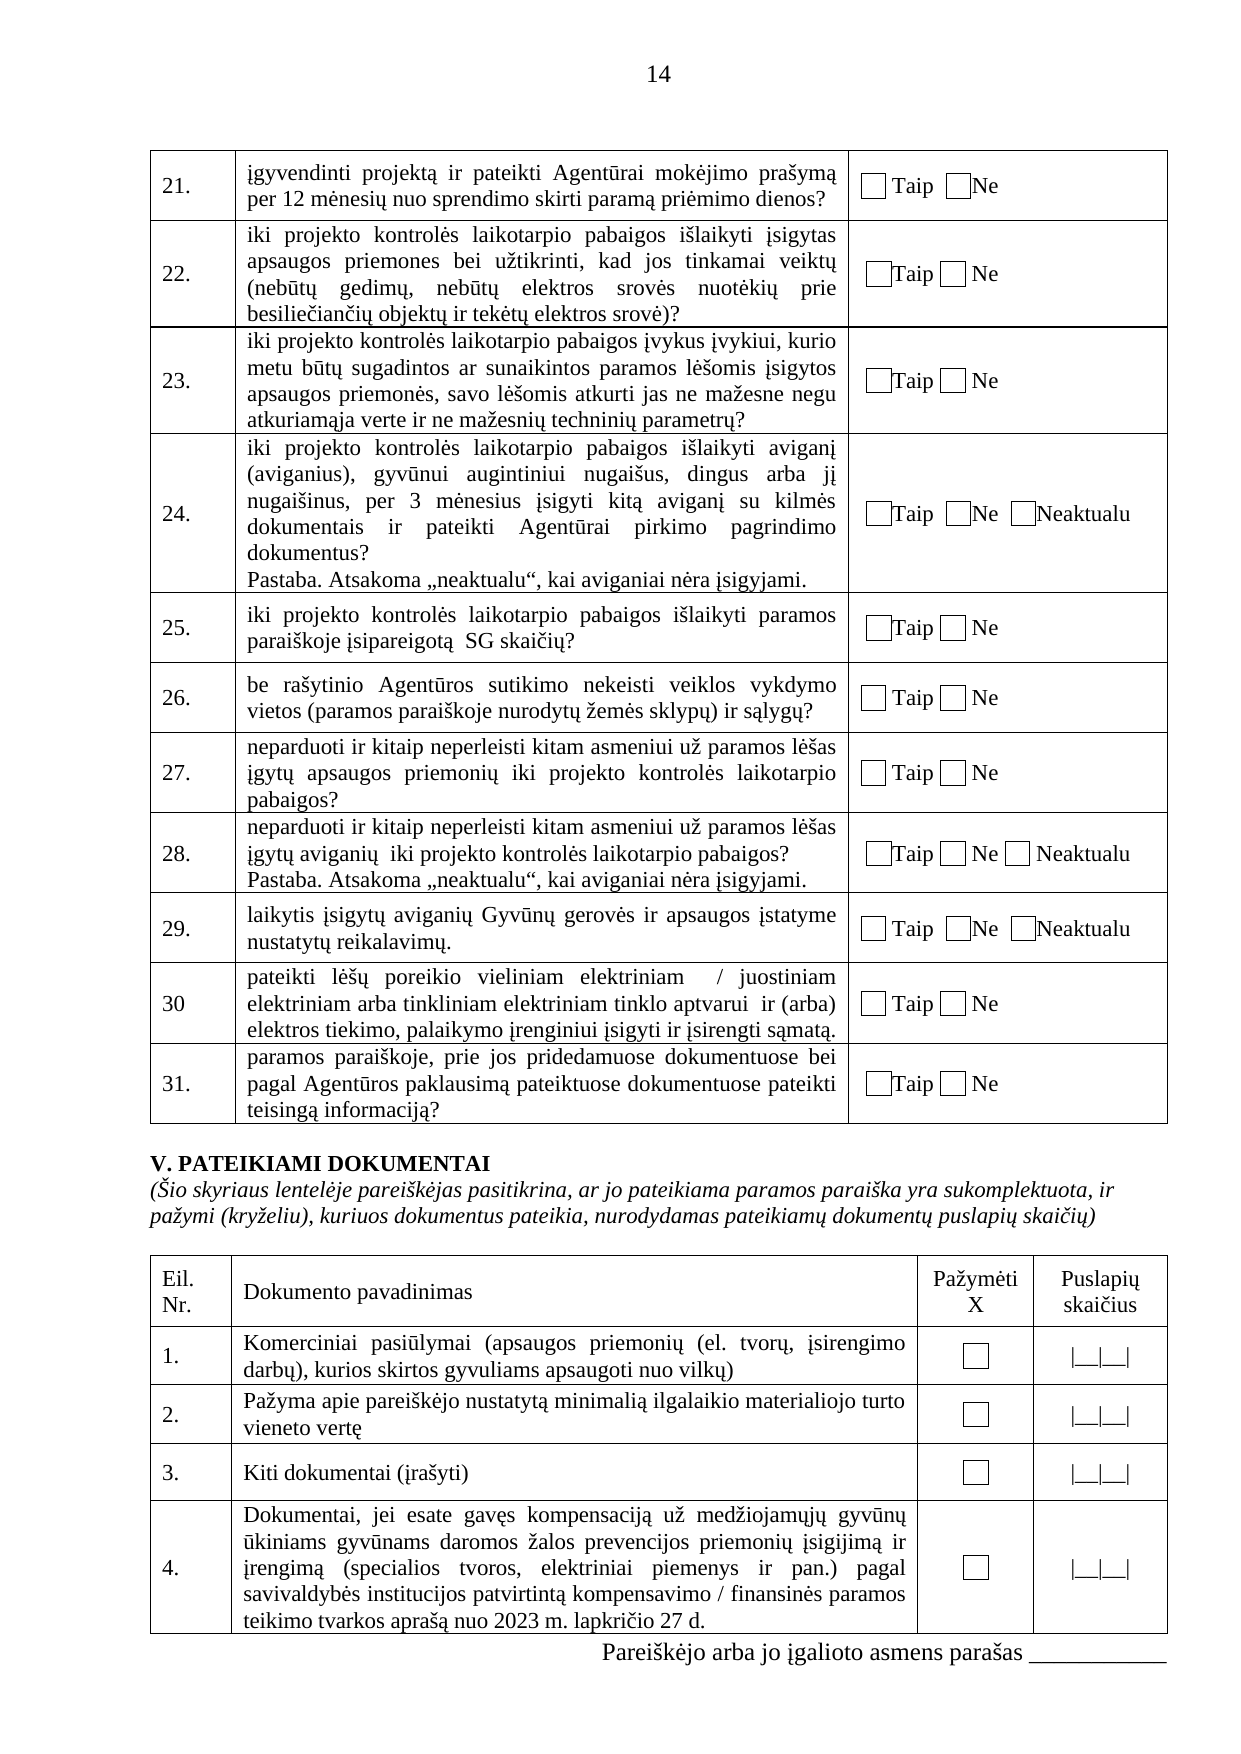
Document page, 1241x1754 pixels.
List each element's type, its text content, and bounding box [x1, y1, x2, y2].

table_cell 27. [151, 733, 235, 812]
table_cell Dokumentai, jei esate gavęs kompensaciją už medžiojamųjų gyvūnų ūkiniams gyvūnams daromos žalos prevencijos priemonių įsigijimą ir įrengimą (specialios tvoros, elektriniai piemenys ir pan.) pagal savivaldybės institucijos patvirtintą kompensavimo / finansinės paramos teikimo tvarkos aprašą nuo 2023 m. lapkričio 27 d. [232, 1501, 917, 1633]
table_cell 24. [151, 434, 235, 592]
table_cell Taip Ne [849, 1044, 1167, 1122]
table_cell [918, 1444, 1033, 1500]
table_cell Taip Ne [849, 221, 1167, 326]
table_cell Taip Ne [849, 733, 1167, 812]
table_cell Taip Ne Neaktualu [849, 434, 1167, 592]
table_cell [918, 1385, 1033, 1443]
table_cell iki projekto kontrolės laikotarpio pabaigos išlaikyti įsigytas apsaugos priemones bei užtikrinti, kad jos tinkamai veiktų (nebūtų gedimų, nebūtų elektros srovės nuotėkių prie besiliečiančių objektų ir tekėtų elektros srovė)? [236, 221, 848, 326]
table_cell [918, 1501, 1033, 1633]
table_cell |__|__| [1034, 1327, 1167, 1384]
table_cell pateikti lėšų poreikio vieliniam elektriniam / juostiniam elektriniam arba tinkliniam elektriniam tinklo aptvarui ir (arba) elektros tiekimo, palaikymo įrenginiui įsigyti ir įsirengti sąmatą. [236, 963, 848, 1042]
table_cell Taip Ne Neaktualu [849, 893, 1167, 962]
table_cell iki projekto kontrolės laikotarpio pabaigos išlaikyti aviganį (aviganius), gyvūnui augintiniui nugaišus, dingus arba jį nugaišinus, per 3 mėnesius įsigyti kitą aviganį su kilmės dokumentais ir pateikti Agentūrai pirkimo pagrindimo dokumentus? Pastaba. Atsakoma „neaktualu“, kai aviganiai nėra įsigyjami. [236, 434, 848, 592]
table_cell 30 [151, 963, 235, 1042]
table_cell iki projekto kontrolės laikotarpio pabaigos išlaikyti paramos paraiškoje įsipareigotą SG skaičių? [236, 593, 848, 662]
table_cell 26. [151, 663, 235, 732]
table_cell 2. [151, 1385, 231, 1443]
table_cell neparduoti ir kitaip neperleisti kitam asmeniui už paramos lėšas įgytų apsaugos priemonių iki projekto kontrolės laikotarpio pabaigos? [236, 733, 848, 812]
table_header Eil. Nr. [151, 1256, 231, 1326]
table_cell Taip Ne [849, 593, 1167, 662]
table_cell |__|__| [1034, 1501, 1167, 1633]
table_cell neparduoti ir kitaip neperleisti kitam asmeniui už paramos lėšas įgytų aviganių iki projekto kontrolės laikotarpio pabaigos? Pastaba. Atsakoma „neaktualu“, kai aviganiai nėra įsigyjami. [236, 813, 848, 892]
table_cell iki projekto kontrolės laikotarpio pabaigos įvykus įvykiui, kurio metu būtų sugadintos ar sunaikintos paramos lėšomis įsigytos apsaugos priemonės, savo lėšomis atkurti jas ne mažesne negu atkuriamąja verte ir ne mažesnių techninių parametrų? [236, 328, 848, 433]
table_header Dokumento pavadinimas [232, 1256, 917, 1326]
table_cell 29. [151, 893, 235, 962]
table_cell 21. [151, 151, 235, 220]
table_cell 23. [151, 328, 235, 433]
table_header Puslapių skaičius [1034, 1256, 1167, 1326]
table_cell Taip Ne Neaktualu [849, 813, 1167, 892]
table_cell Taip Ne [849, 963, 1167, 1042]
table_cell Pažyma apie pareiškėjo nustatytą minimalią ilgalaikio materialiojo turto vieneto vertę [232, 1385, 917, 1443]
table_cell laikytis įsigytų aviganių Gyvūnų gerovės ir apsaugos įstatyme nustatytų reikalavimų. [236, 893, 848, 962]
table_cell [918, 1327, 1033, 1384]
table_cell 4. [151, 1501, 231, 1633]
table_cell 22. [151, 221, 235, 326]
table_cell 31. [151, 1044, 235, 1122]
table_cell Taip Ne [849, 663, 1167, 732]
text (Šio skyriaus lentelėje pareiškėjas pasitikrina, ar jo pateikiama paramos paraiška yra sukomplektuota, ir pažymi (kryželiu), kuriuos dokumentus pateikia, nurodydamas pateikiamų dokumentų puslapių skaičių) [150, 1176, 1167, 1229]
table_cell |__|__| [1034, 1444, 1167, 1500]
table_cell be rašytinio Agentūros sutikimo nekeisti veiklos vykdymo vietos (paramos paraiškoje nurodytų žemės sklypų) ir sąlygų? [236, 663, 848, 732]
table_cell 3. [151, 1444, 231, 1500]
table_cell 1. [151, 1327, 231, 1384]
table_cell |__|__| [1034, 1385, 1167, 1443]
table_cell 25. [151, 593, 235, 662]
table_cell Taip Ne [849, 151, 1167, 220]
table_cell paramos paraiškoje, prie jos pridedamuose dokumentuose bei pagal Agentūros paklausimą pateiktuose dokumentuose pateikti teisingą informaciją? [236, 1044, 848, 1122]
table_cell Taip Ne [849, 328, 1167, 433]
table_cell įgyvendinti projektą ir pateikti Agentūrai mokėjimo prašymą per 12 mėnesių nuo sprendimo skirti paramą priėmimo dienos? [236, 151, 848, 220]
table_cell Kiti dokumentai (įrašyti) [232, 1444, 917, 1500]
table_cell 28. [151, 813, 235, 892]
text V. PATEIKIAMI DOKUMENTAI [150, 1150, 1167, 1176]
table_cell Komerciniai pasiūlymai (apsaugos priemonių (el. tvorų, įsirengimo darbų), kurios skirtos gyvuliams apsaugoti nuo vilkų) [232, 1327, 917, 1384]
table_header Pažymėti X [918, 1256, 1033, 1326]
